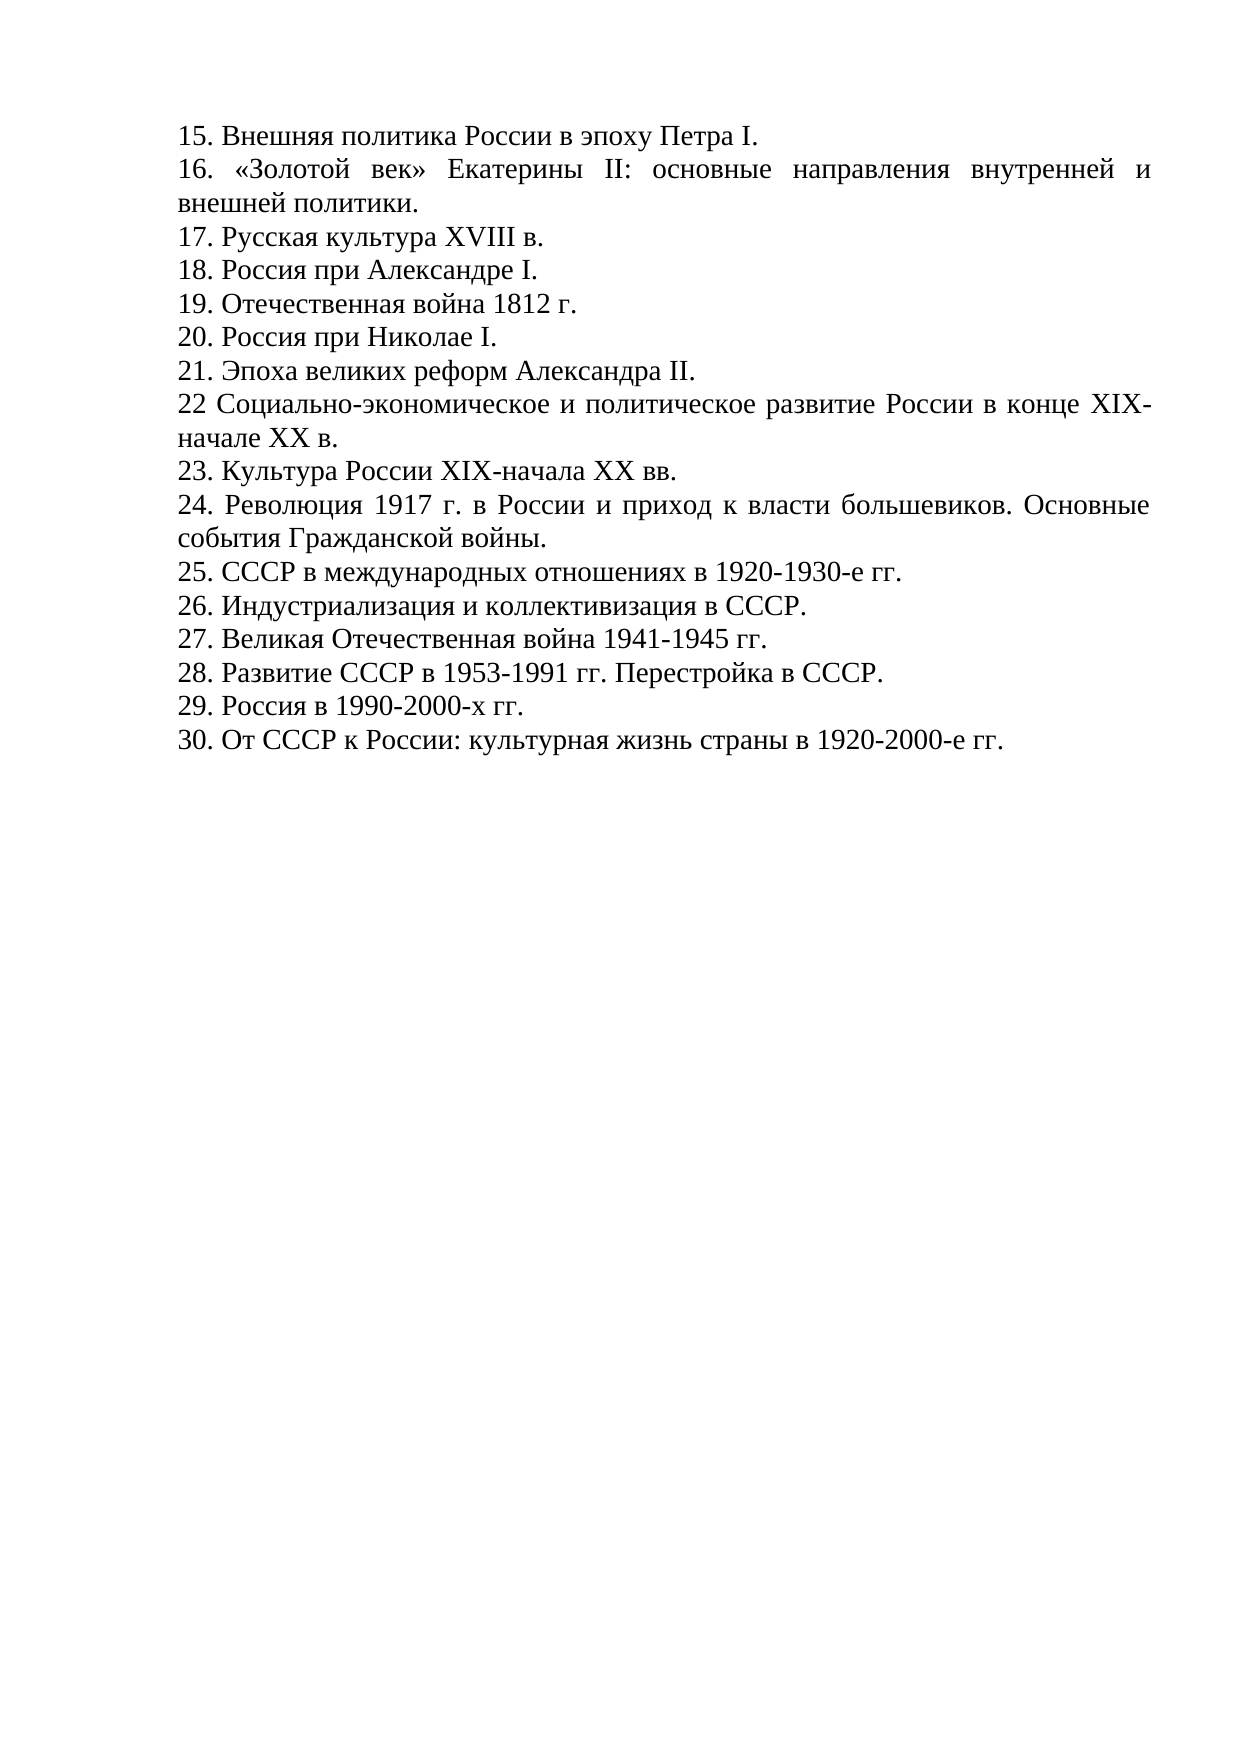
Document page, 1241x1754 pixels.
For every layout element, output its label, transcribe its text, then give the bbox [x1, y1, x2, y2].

text 28. Развитие СССР в 1953-1991 гг. Перестройка в СССР. [177, 655, 1152, 688]
text 29. Россия в 1990-2000-х гг. [177, 688, 1152, 722]
text 15. Внешняя политика России в эпоху Петра I. [177, 118, 1152, 152]
text 16. «Золотой век» Екатерины II: основные направления внутренней и внешней политики. [177, 152, 1152, 219]
text 26. Индустриализация и коллективизация в СССР. [177, 588, 1152, 621]
text 19. Отечественная война 1812 г. [177, 286, 1152, 319]
text 18. Россия при Александре I. [177, 252, 1152, 286]
text 23. Культура России XIX-начала XX вв. [177, 453, 1152, 487]
text 21. Эпоха великих реформ Александра II. [177, 353, 1152, 386]
text 25. СССР в международных отношениях в 1920-1930-е гг. [177, 554, 1152, 588]
text 20. Россия при Николае I. [177, 319, 1152, 353]
text 17. Русская культура XVIII в. [177, 219, 1152, 252]
text 30. От СССР к России: культурная жизнь страны в 1920-2000-е гг. [177, 722, 1152, 755]
text 24. Революция 1917 г. в России и приход к власти большевиков. Основные события Гражданской войны. [177, 487, 1152, 554]
text 22 Социально-экономическое и политическое развитие России в конце XIX-начале XX в. [177, 386, 1152, 453]
text 27. Великая Отечественная война 1941-1945 гг. [177, 621, 1152, 655]
